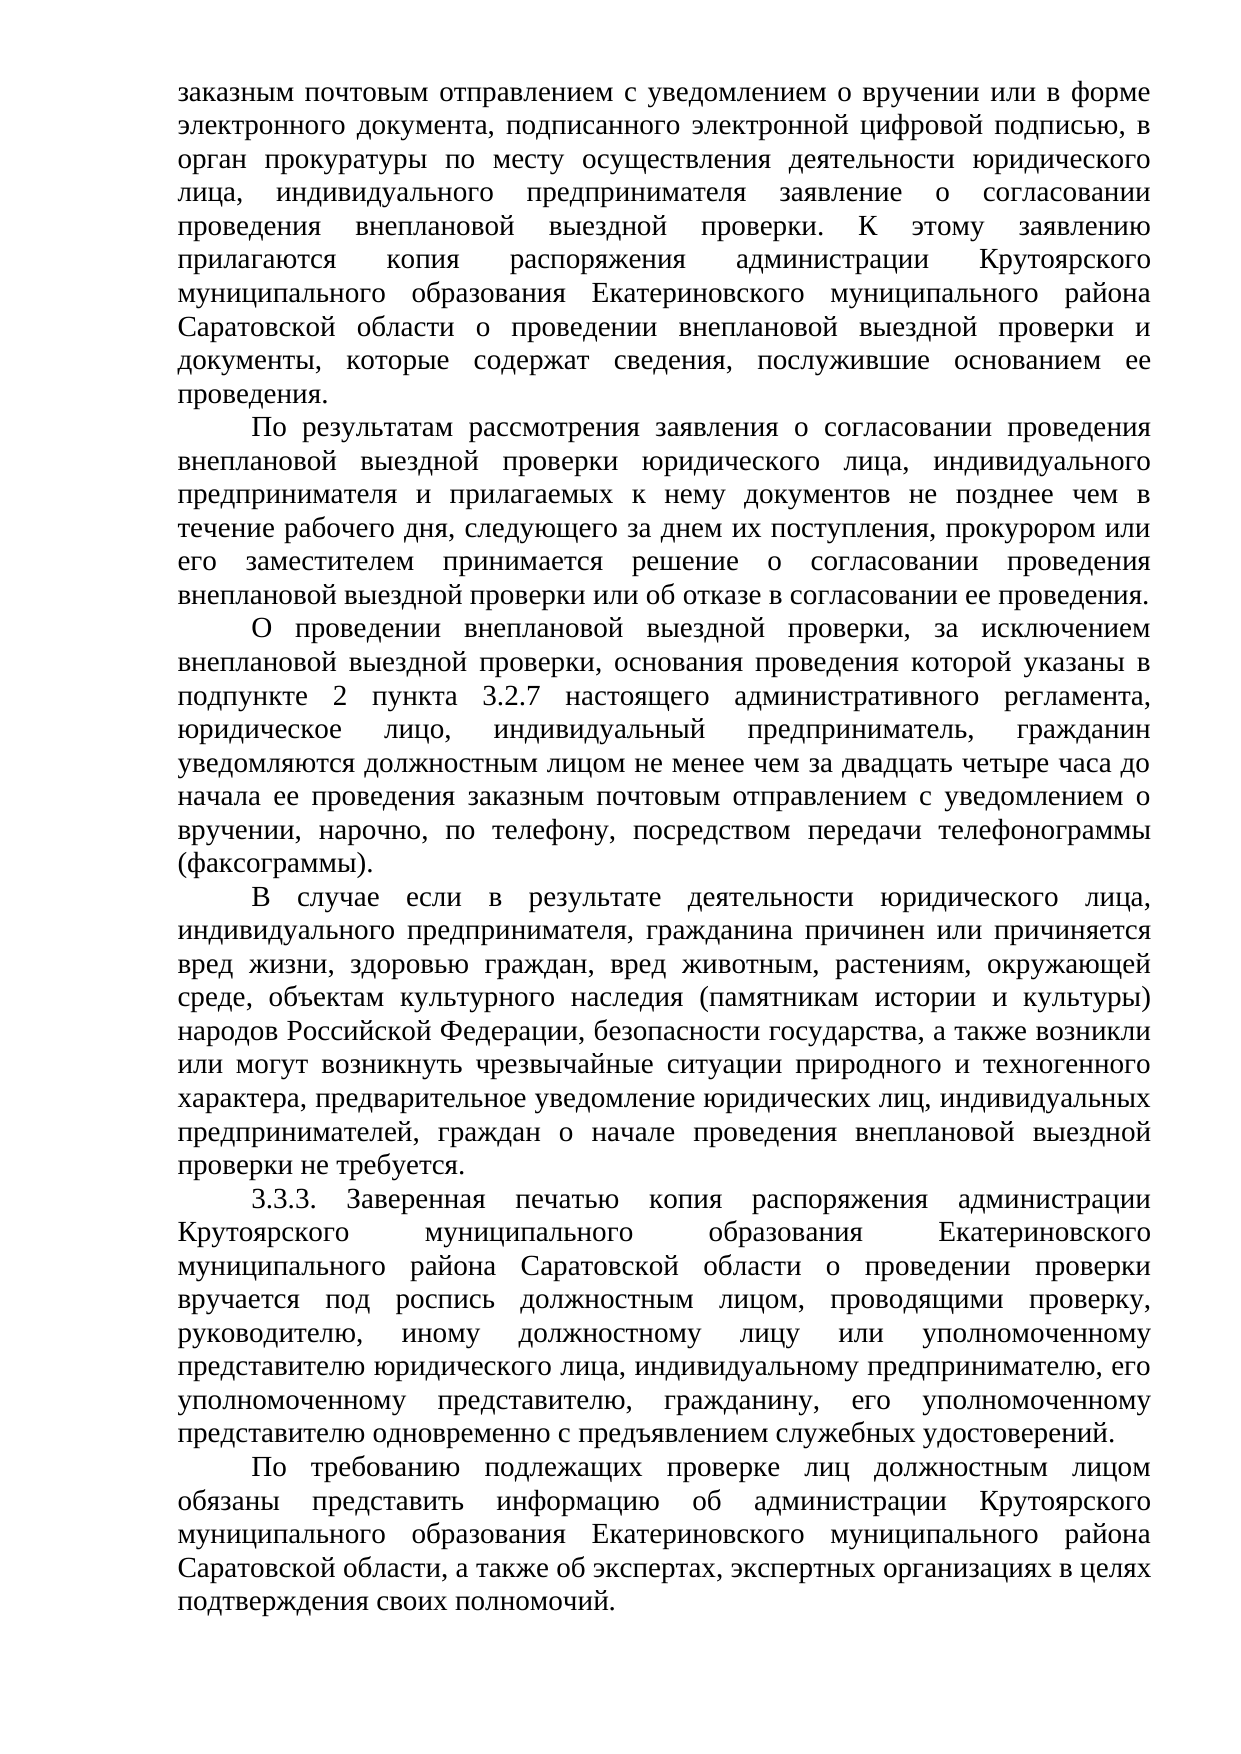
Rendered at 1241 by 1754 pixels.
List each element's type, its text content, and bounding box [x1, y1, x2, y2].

text О проведении внеплановой выездной проверки, за исключением внеплановой выездной проверки, основания проведения которой указаны в подпункте 2 пункта 3.2.7 настоящего административного регламента, юридическое лицо, индивидуальный предприниматель, гражданин уведомляются должностным лицом не менее чем за двадцать четыре часа до начала ее проведения заказным почтовым отправлением с уведомлением о вручении, нарочно, по телефону, посредством передачи телефонограммы (факсограммы). [177, 611, 1152, 879]
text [177, 74, 1152, 409]
text 3.3.3. Заверенная печатью копия распоряжения администрации Крутоярского муниципального образования Екатериновского муниципального района Саратовской области о проведении проверки вручается под роспись должностным лицом, проводящими проверку, руководителю, иному должностному лицу или уполномоченному представителю юридического лица, индивидуальному предпринимателю, его уполномоченному представителю, гражданину, его уполномоченному представителю одновременно с предъявлением служебных удостоверений. [177, 1181, 1152, 1449]
text По результатам рассмотрения заявления о согласовании проведения внеплановой выездной проверки юридического лица, индивидуального предпринимателя и прилагаемых к нему документов не позднее чем в течение рабочего дня, следующего за днем их поступления, прокурором или его заместителем принимается решение о согласовании проведения внеплановой выездной проверки или об отказе в согласовании ее проведения. [177, 409, 1152, 611]
text В случае если в результате деятельности юридического лица, индивидуального предпринимателя, гражданина причинен или причиняется вред жизни, здоровью граждан, вред животным, растениям, окружающей среде, объектам культурного наследия (памятникам истории и культуры) народов Российской Федерации, безопасности государства, а также возникли или могут возникнуть чрезвычайные ситуации природного и техногенного характера, предварительное уведомление юридических лиц, индивидуальных предпринимателей, граждан о начале проведения внеплановой выездной проверки не требуется. [177, 879, 1152, 1181]
text По требованию подлежащих проверке лиц должностным лицом обязаны представить информацию об администрации Крутоярского муниципального образования Екатериновского муниципального района Саратовской области, а также об экспертах, экспертных организациях в целях подтверждения своих полномочий. [177, 1449, 1152, 1617]
